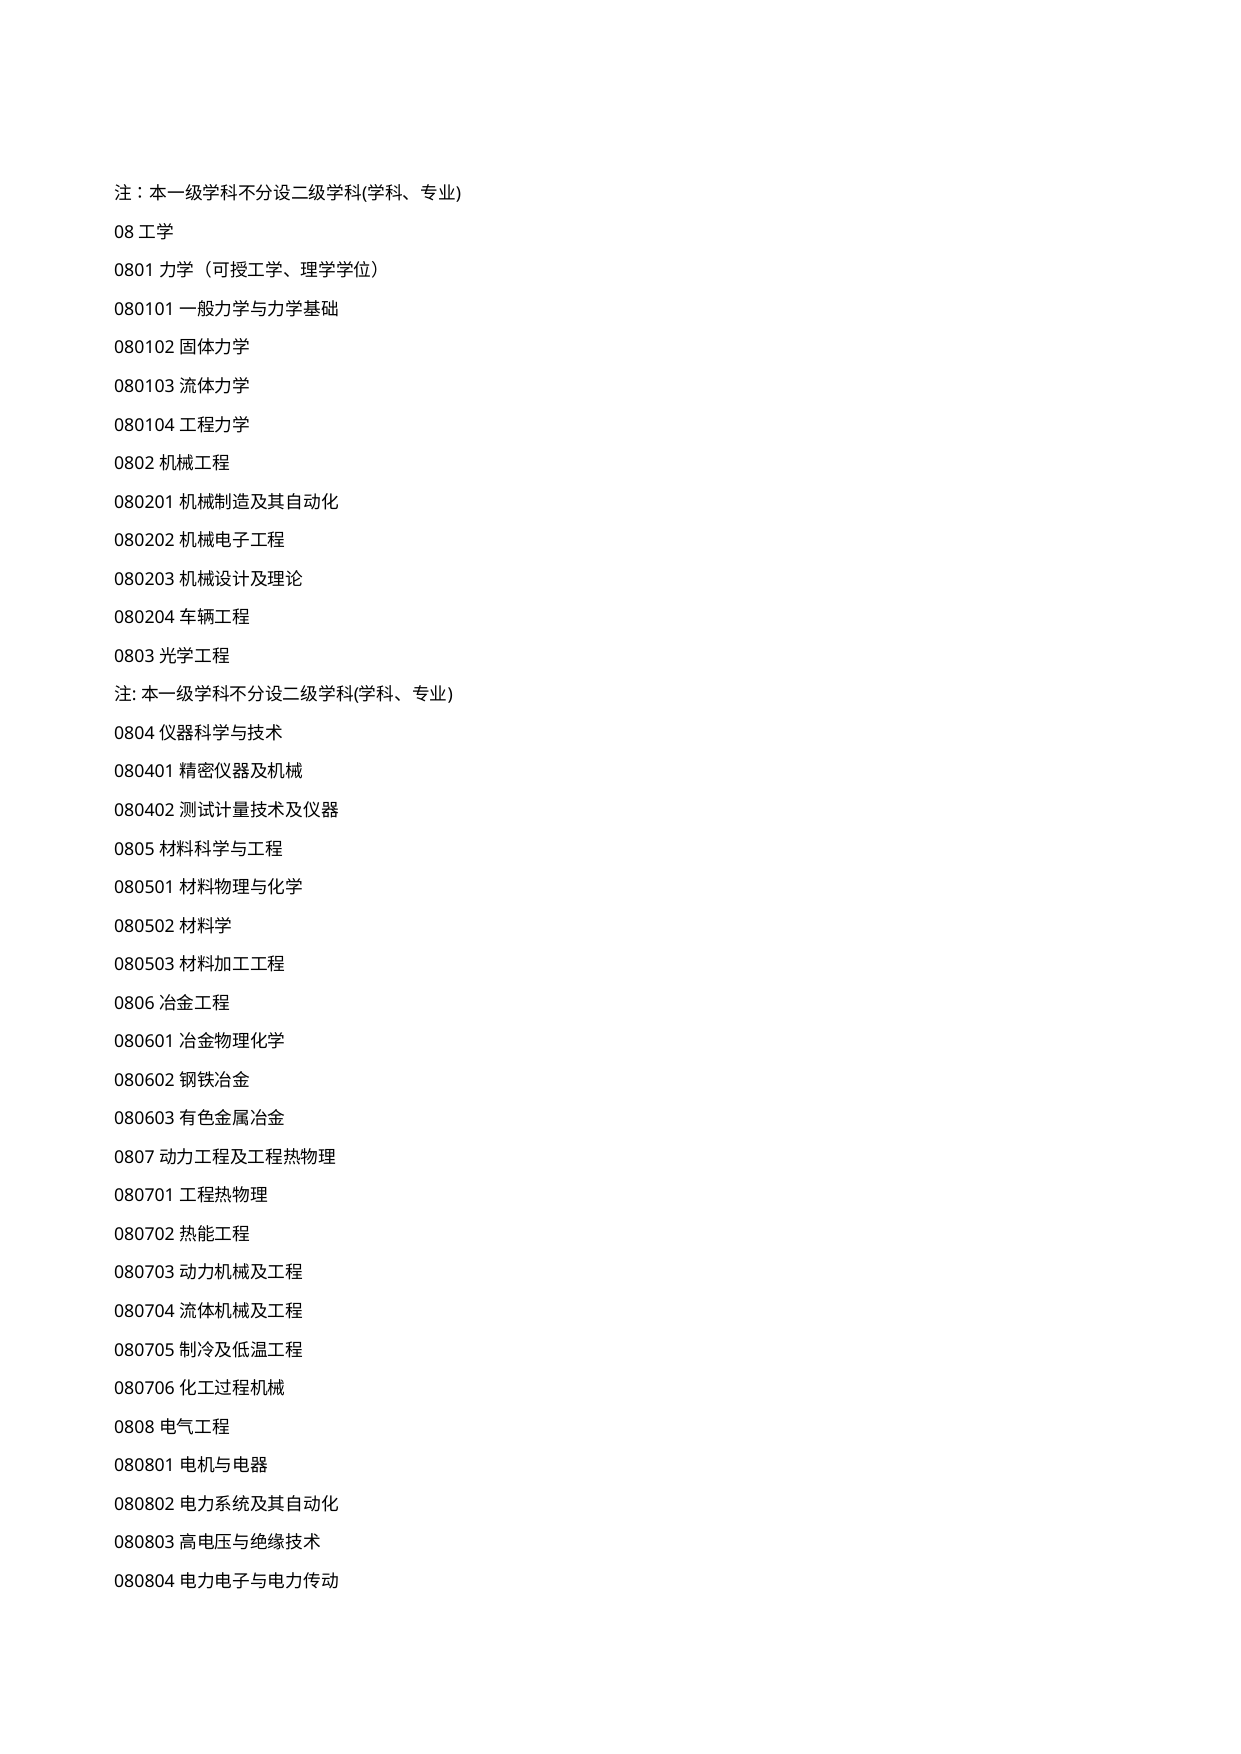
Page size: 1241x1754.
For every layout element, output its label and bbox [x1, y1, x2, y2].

table_header [114, 150, 1126, 1592]
